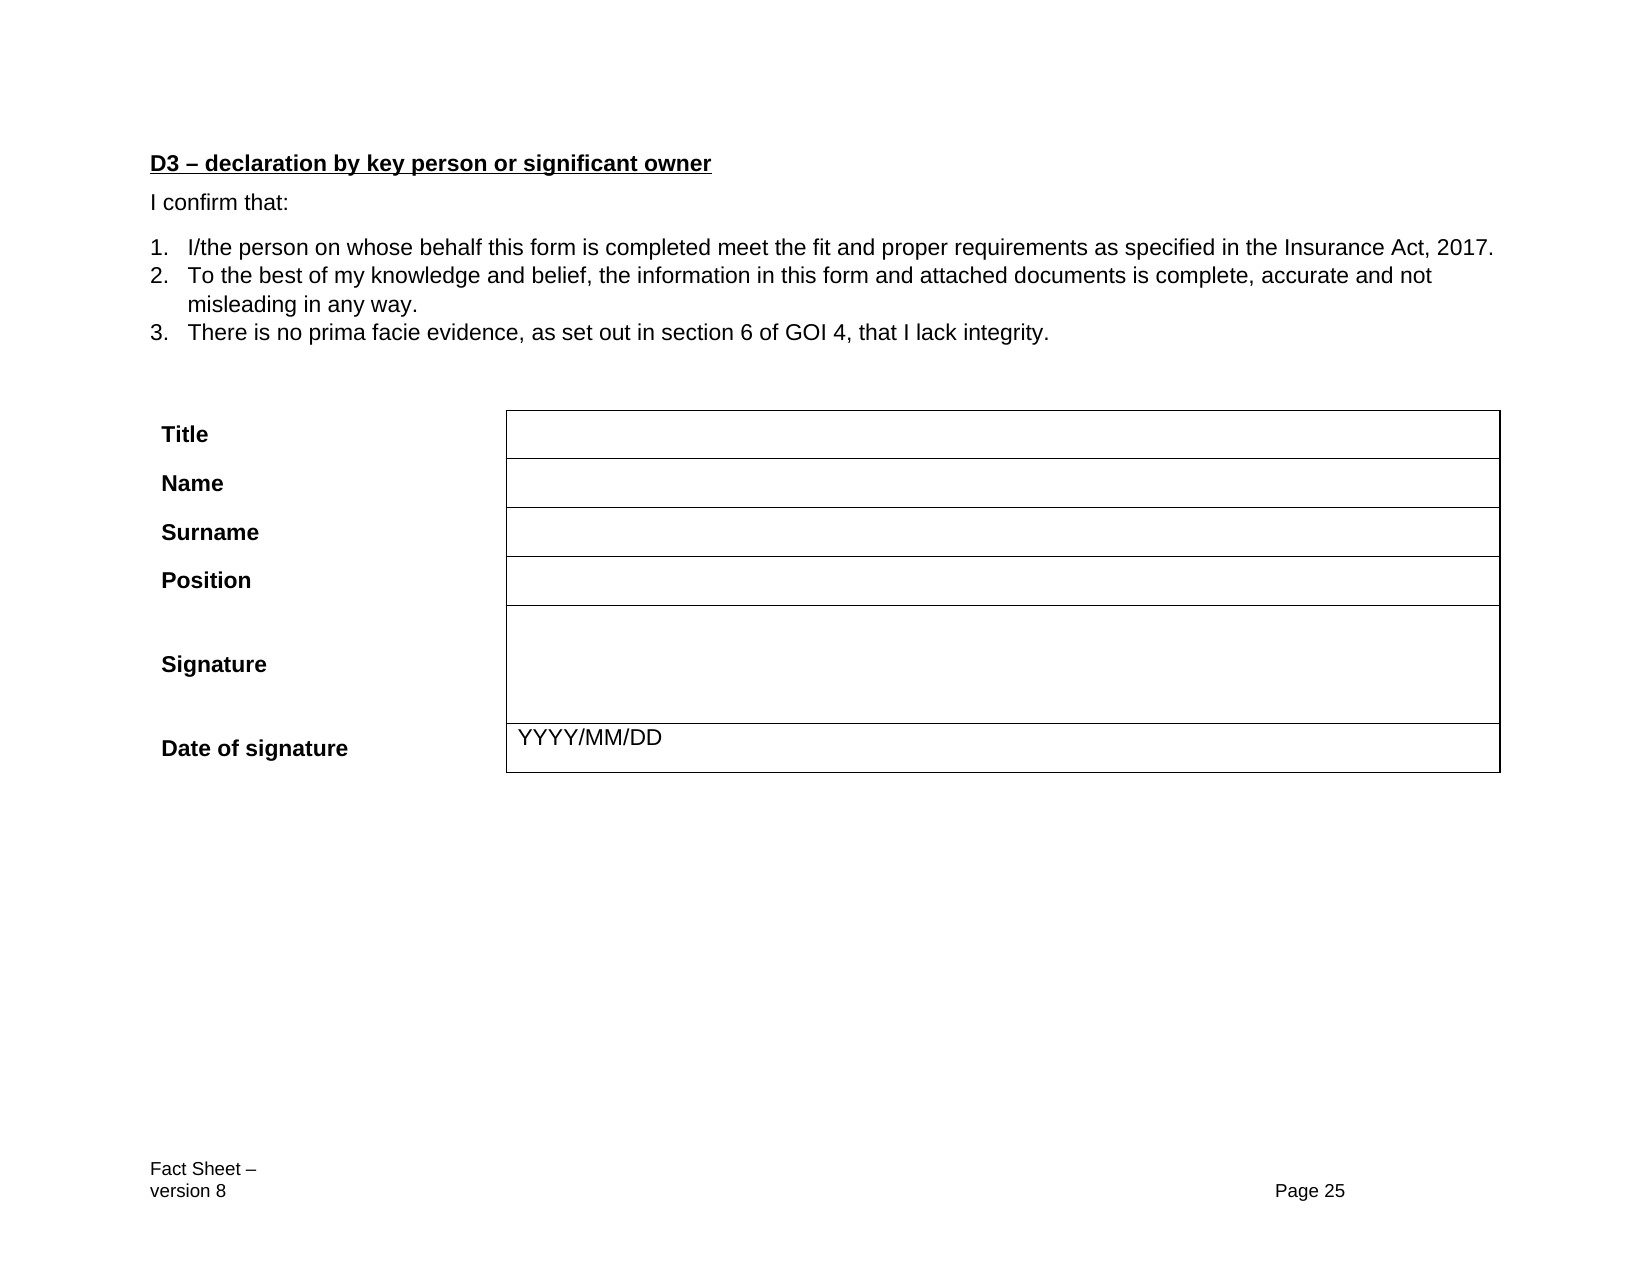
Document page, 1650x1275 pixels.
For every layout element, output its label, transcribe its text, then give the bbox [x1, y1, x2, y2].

list There is no prima facie evidence, as set out in section 6 of GOI 4, that I lack integrity. [150, 319, 1500, 346]
table_header Title [150, 410, 506, 458]
list To the best of my knowledge and belief, the information in this form and attached documents is complete, accurate and not misleading in any way. [150, 262, 1500, 317]
table_cell [507, 508, 1499, 556]
table_cell [507, 459, 1499, 507]
list I/the person on whose behalf this form is completed meet the fit and proper requirements as specified in the Insurance Act, 2017. [150, 234, 1500, 260]
table_cell YYYY/MM/DD [507, 724, 1499, 772]
table_cell Date of signature [150, 723, 506, 772]
table_cell Name [150, 458, 506, 507]
table_cell Signature [150, 605, 506, 723]
table_header [507, 411, 1499, 458]
subtitle D3 – declaration by key person or significant owner [150, 150, 1500, 176]
text I confirm that: [150, 189, 1500, 215]
table_cell [507, 557, 1499, 604]
table_cell [507, 606, 1499, 723]
table_cell Surname [150, 507, 506, 556]
table_cell Position [150, 556, 506, 604]
